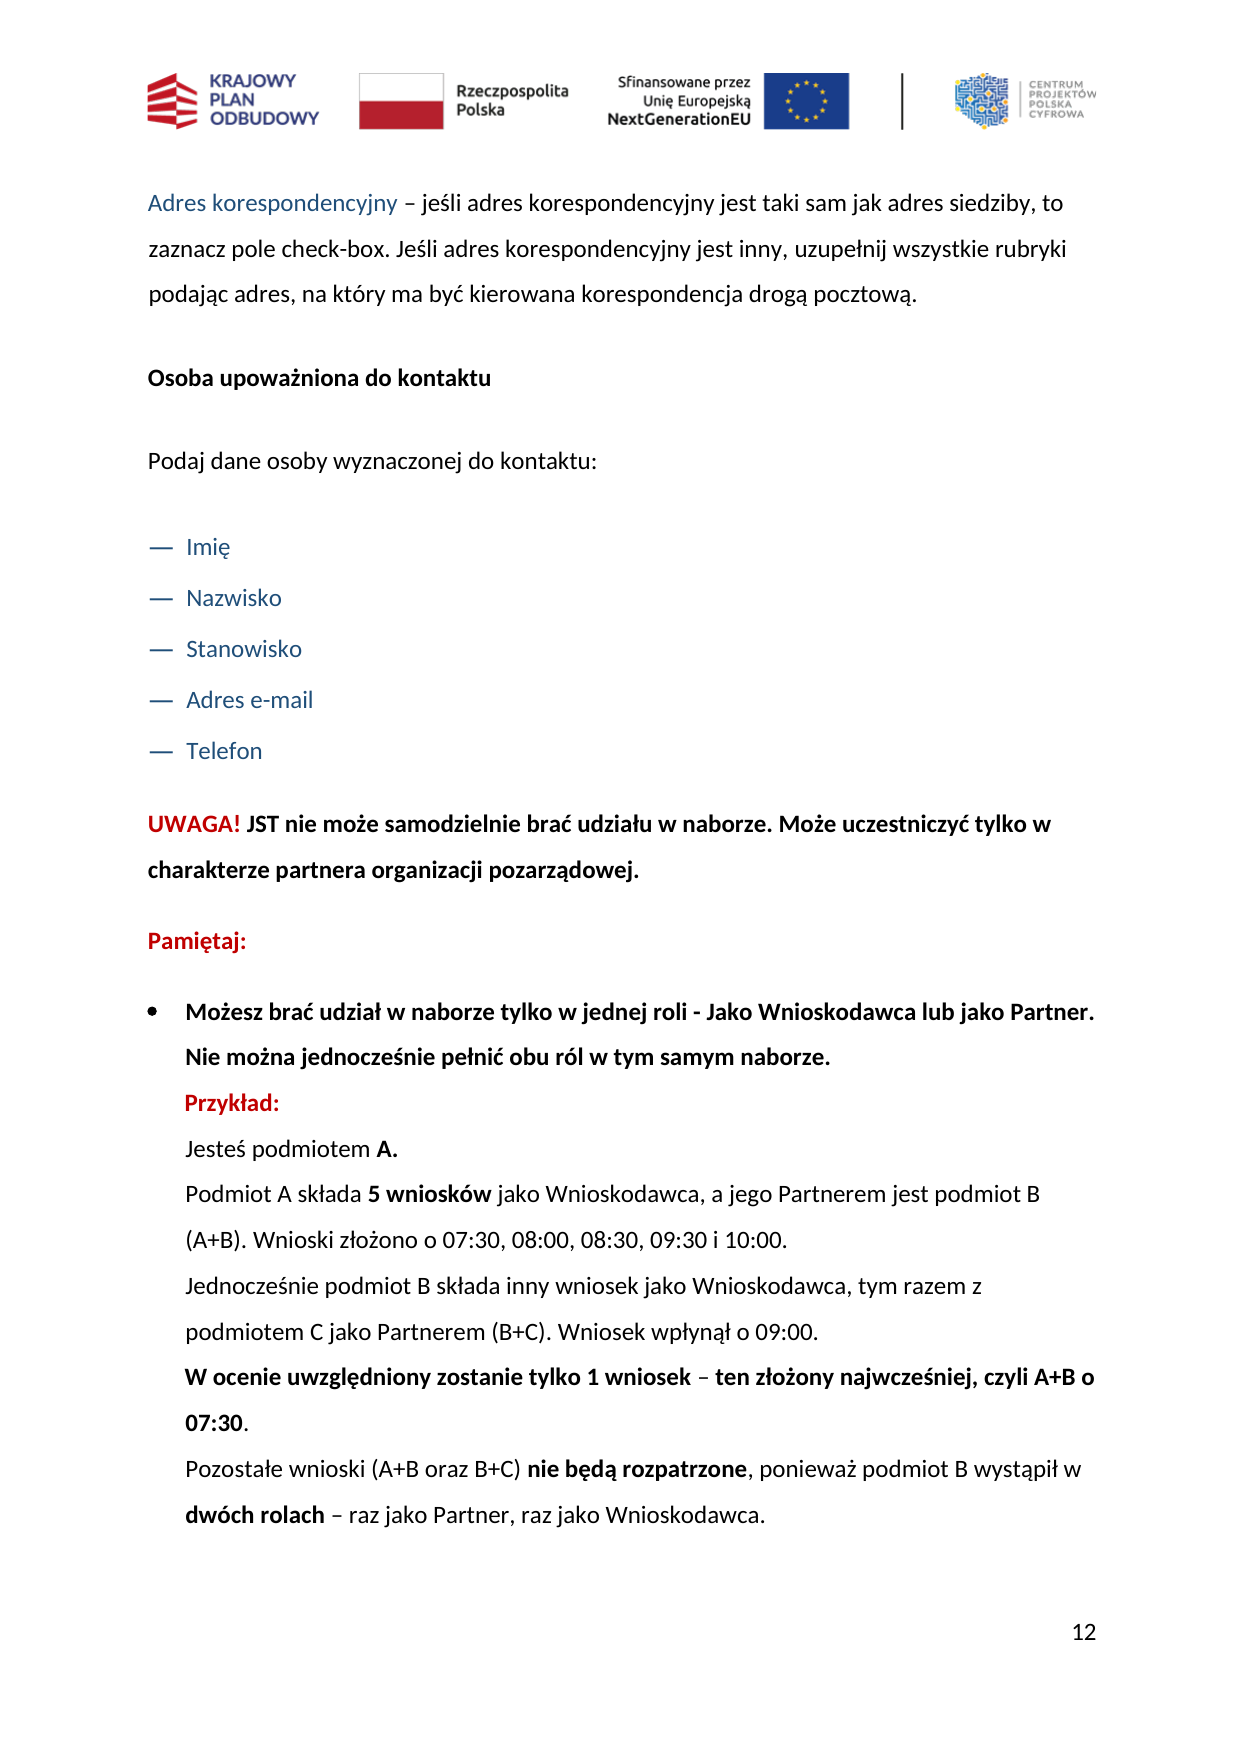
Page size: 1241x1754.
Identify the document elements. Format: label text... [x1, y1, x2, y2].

list W ocenie uwzględniony zostanie tylko 1 wniosek – ten złożony najwcześniej, czyli A+B o 07:30. Pozostałe wnioski (A+B oraz B+C) nie będą rozpatrzone, ponieważ podmiot B wystąpił w dwóch rolach – raz jako Partner, raz jako Wnioskodawca. [184, 1362, 1096, 1529]
list Stanowisko [148, 630, 1096, 664]
list Telefon [148, 732, 1096, 767]
list Możesz brać udział w naborze tylko w jednej roli - Jako Wnioskodawca lub jako Partner. Nie można jednocześnie pełnić obu ról w tym samym naborze. [148, 996, 1096, 1072]
list Nazwisko [148, 579, 1096, 613]
text Podaj dane osoby wyznaczonej do kontaktu: [148, 445, 1096, 476]
list Imię [148, 528, 1096, 562]
text Adres korespondencyjny – jeśli adres korespondencyjny jest taki sam jak adres siedziby, to zaznacz pole check-box. Jeśli adres korespondencyjny jest inny, uzupełnij wszystkie rubryki podając adres, na który ma być kierowana korespondencja drogą pocztową. [148, 187, 1096, 309]
list Adres e-mail [148, 681, 1096, 716]
text UWAGA! JST nie może samodzielnie brać udziału w naborze. Może uczestniczyć tylko w charakterze partnera organizacji pozarządowej. [148, 808, 1096, 885]
list Przykład: Jesteś podmiotem A. Podmiot A składa 5 wniosków jako Wnioskodawca, a jego Partnerem jest podmiot B (A+B). Wnioski złożono o 07:30, 08:00, 08:30, 09:30 i 10:00. Jednocześnie podmiot B składa inny wniosek jako Wnioskodawca, tym razem z podmiotem C jako Partnerem (B+C). Wniosek wpłynął o 09:00. [184, 1087, 1096, 1346]
text Pamiętaj: [148, 925, 1096, 956]
text Osoba upoważniona do kontaktu [148, 362, 1096, 392]
picture [147, 73, 1097, 130]
